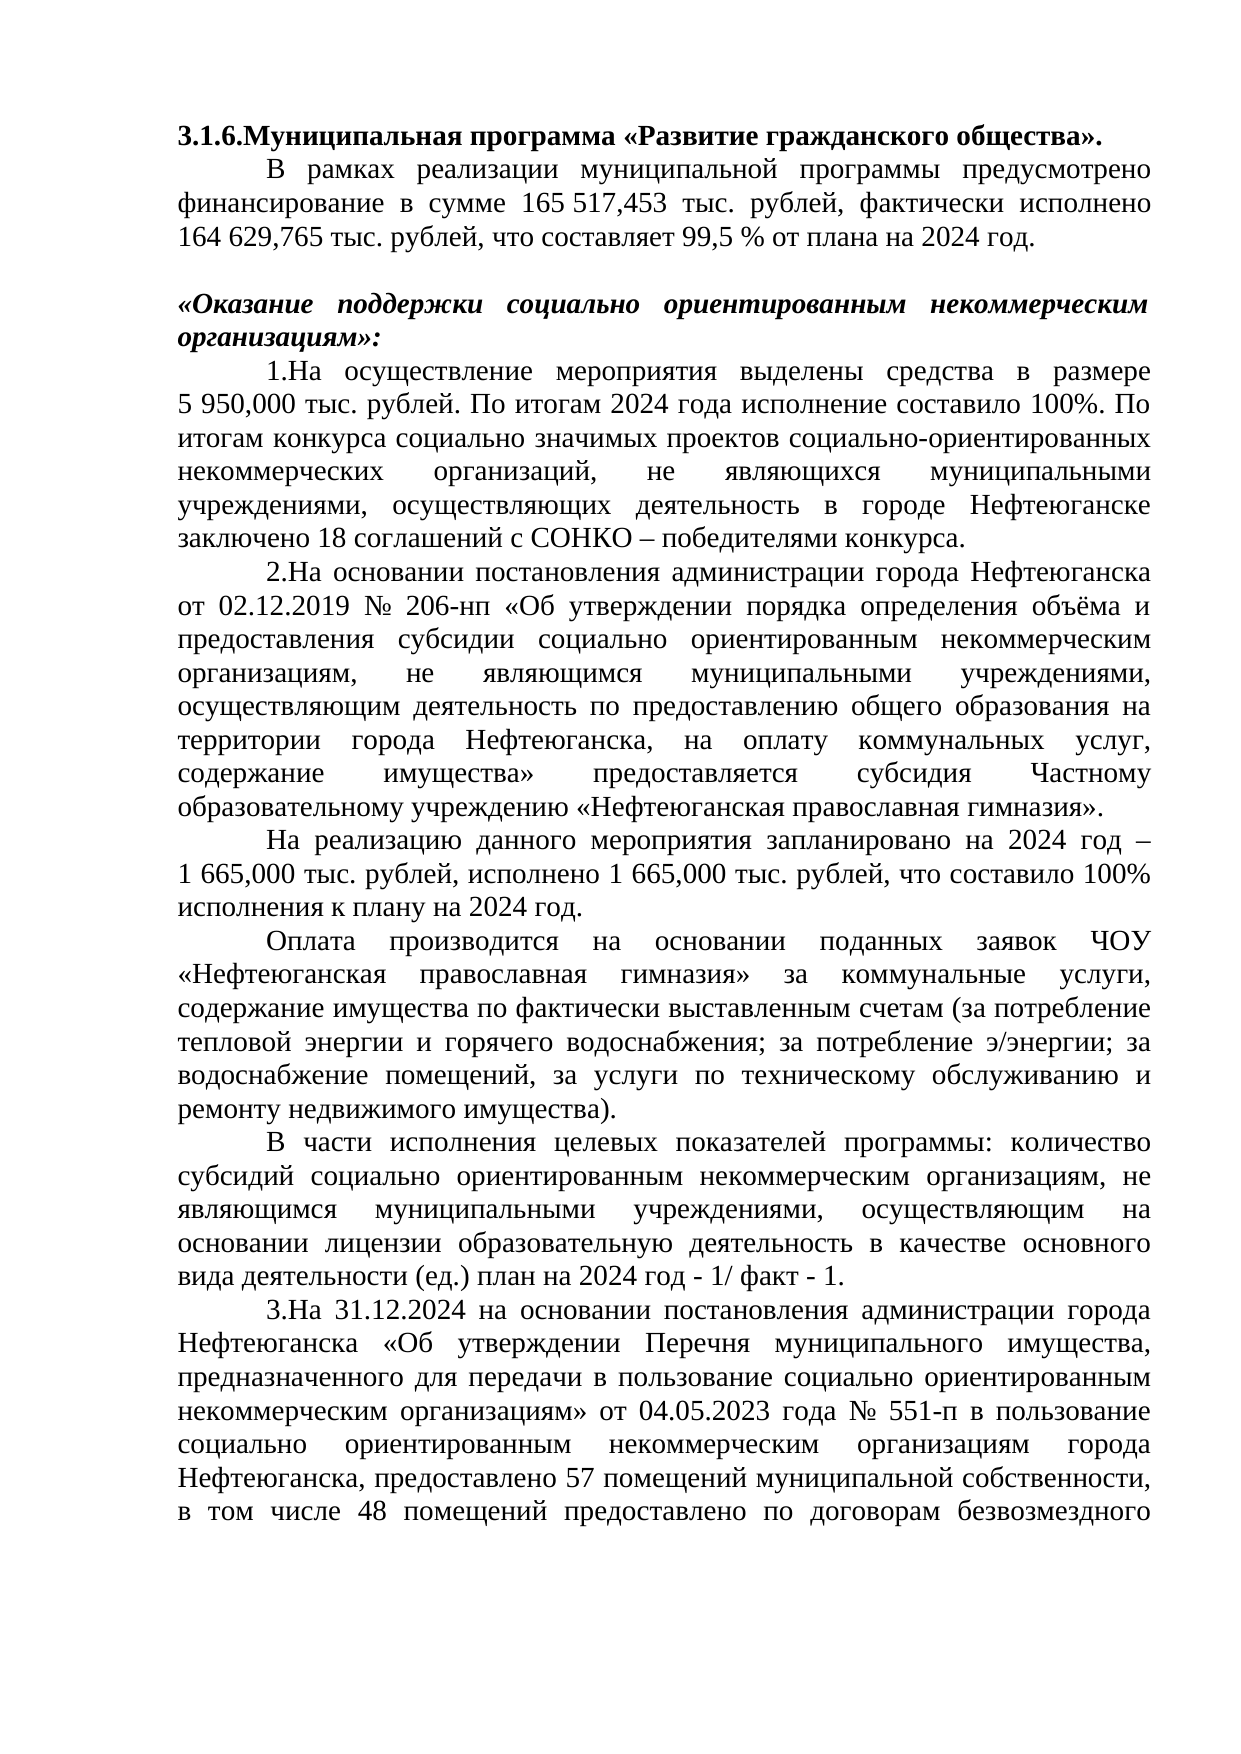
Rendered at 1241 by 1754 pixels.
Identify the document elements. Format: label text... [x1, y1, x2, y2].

text Оплата производится на основании поданных заявок ЧОУ «Нефтеюганская православная гимназия» за коммунальные услуги, содержание имущества по фактически выставленным счетам (за потребление тепловой энергии и горячего водоснабжения; за потребление э/энергии; за водоснабжение помещений, за услуги по техническому обслуживанию и ремонту недвижимого имущества). [177, 923, 1152, 1124]
text 1.На осуществление мероприятия выделены средства в размере 5 950,000 тыс. рублей. По итогам 2024 года исполнение составило 100%. По итогам конкурса социально значимых проектов социально-ориентированных некоммерческих организаций, не являющихся муниципальными учреждениями, осуществляющих деятельность в городе Нефтеюганске заключено 18 соглашений с СОНКО – победителями конкурса. [177, 353, 1152, 554]
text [177, 1292, 1152, 1591]
text В рамках реализации муниципальной программы предусмотрено финансирование в сумме 165 517,453 тыс. рублей, фактически исполнено 164 629,765 тыс. рублей, что составляет 99,5 % от плана на 2024 год. [177, 152, 1152, 252]
text 3.1.6.Муниципальная программа «Развитие гражданского общества». [177, 118, 1152, 152]
text На реализацию данного мероприятия запланировано на 2024 год – 1 665,000 тыс. рублей, исполнено 1 665,000 тыс. рублей, что составило 100% исполнения к плану на 2024 год. [177, 822, 1152, 923]
text В части исполнения целевых показателей программы: количество субсидий социально ориентированным некоммерческим организациям, не являющимся муниципальными учреждениями, осуществляющим на основании лицензии образовательную деятельность в качестве основного вида деятельности (ед.) план на 2024 год - 1/ факт - 1. [177, 1124, 1152, 1292]
text 2.На основании постановления администрации города Нефтеюганска от 02.12.2019 № 206-нп «Об утверждении порядка определения объёма и предоставления субсидии социально ориентированным некоммерческим организациям, не являющимся муниципальными учреждениями, осуществляющим деятельность по предоставлению общего образования на территории города Нефтеюганска, на оплату коммунальных услуг, содержание имущества» предоставляется субсидия Частному образовательному учреждению «Нефтеюганская православная гимназия». [177, 554, 1152, 822]
text «Оказание поддержки социально ориентированным некоммерческим организациям»: [177, 286, 1152, 353]
